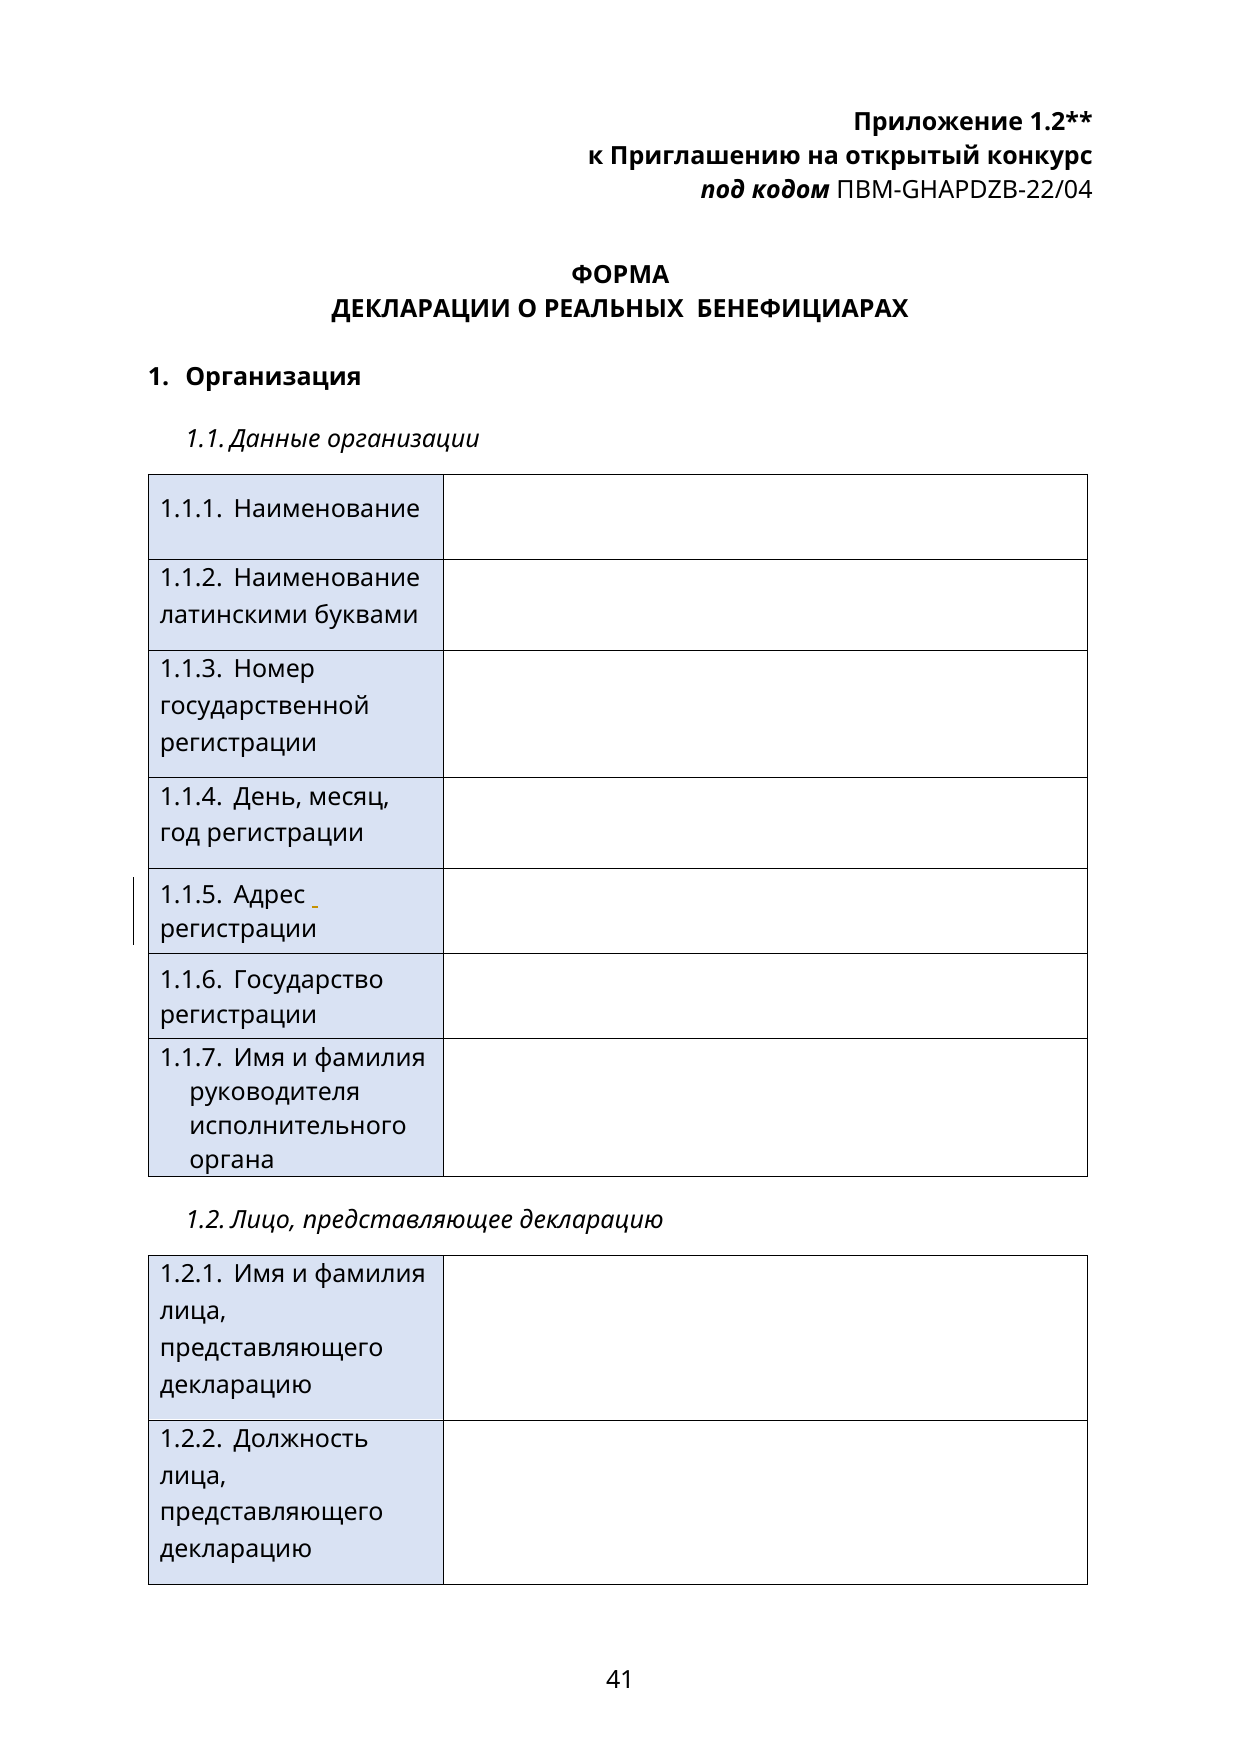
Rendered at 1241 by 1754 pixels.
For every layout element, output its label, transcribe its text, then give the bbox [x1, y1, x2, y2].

subtitle под кодом ПВМ-GHAPDZB-22/04 [148, 172, 1092, 206]
list Организация [148, 358, 1092, 393]
table_cell [444, 954, 1087, 1038]
table_cell Должность лица, представляющего декларацию [149, 1421, 443, 1584]
table_cell [444, 560, 1087, 650]
table_header [444, 1256, 1087, 1419]
table_header Имя и фамилия лица, представляющего декларацию [149, 1256, 443, 1419]
table_cell [444, 778, 1087, 868]
table_cell Адрес регистрации [149, 869, 443, 953]
table_cell Государство регистрации [149, 954, 443, 1038]
table_cell [444, 1421, 1087, 1584]
table_cell [444, 869, 1087, 953]
list Лицо, представляющее декларацию [185, 1202, 1092, 1236]
text ФОРМА [148, 256, 1092, 290]
text к Приглашению на открытый конкурс [148, 137, 1092, 172]
table_header Наименование [149, 475, 443, 559]
table_cell Номер государственной регистрации [149, 651, 443, 777]
list Данные организации [185, 420, 1092, 454]
table_cell День, месяц, год регистрации [149, 778, 443, 868]
table_cell Наименование латинскими буквами [149, 560, 443, 650]
table_cell [444, 651, 1087, 777]
table_cell Имя и фамилия руководителя исполнительного органа [149, 1039, 443, 1176]
text Приложение 1.2** [148, 103, 1092, 137]
table_header [444, 475, 1087, 559]
table_cell [444, 1039, 1087, 1176]
text ДЕКЛАРАЦИИ О РЕАЛЬНЫХ БЕНЕФИЦИАРАХ [148, 290, 1092, 324]
